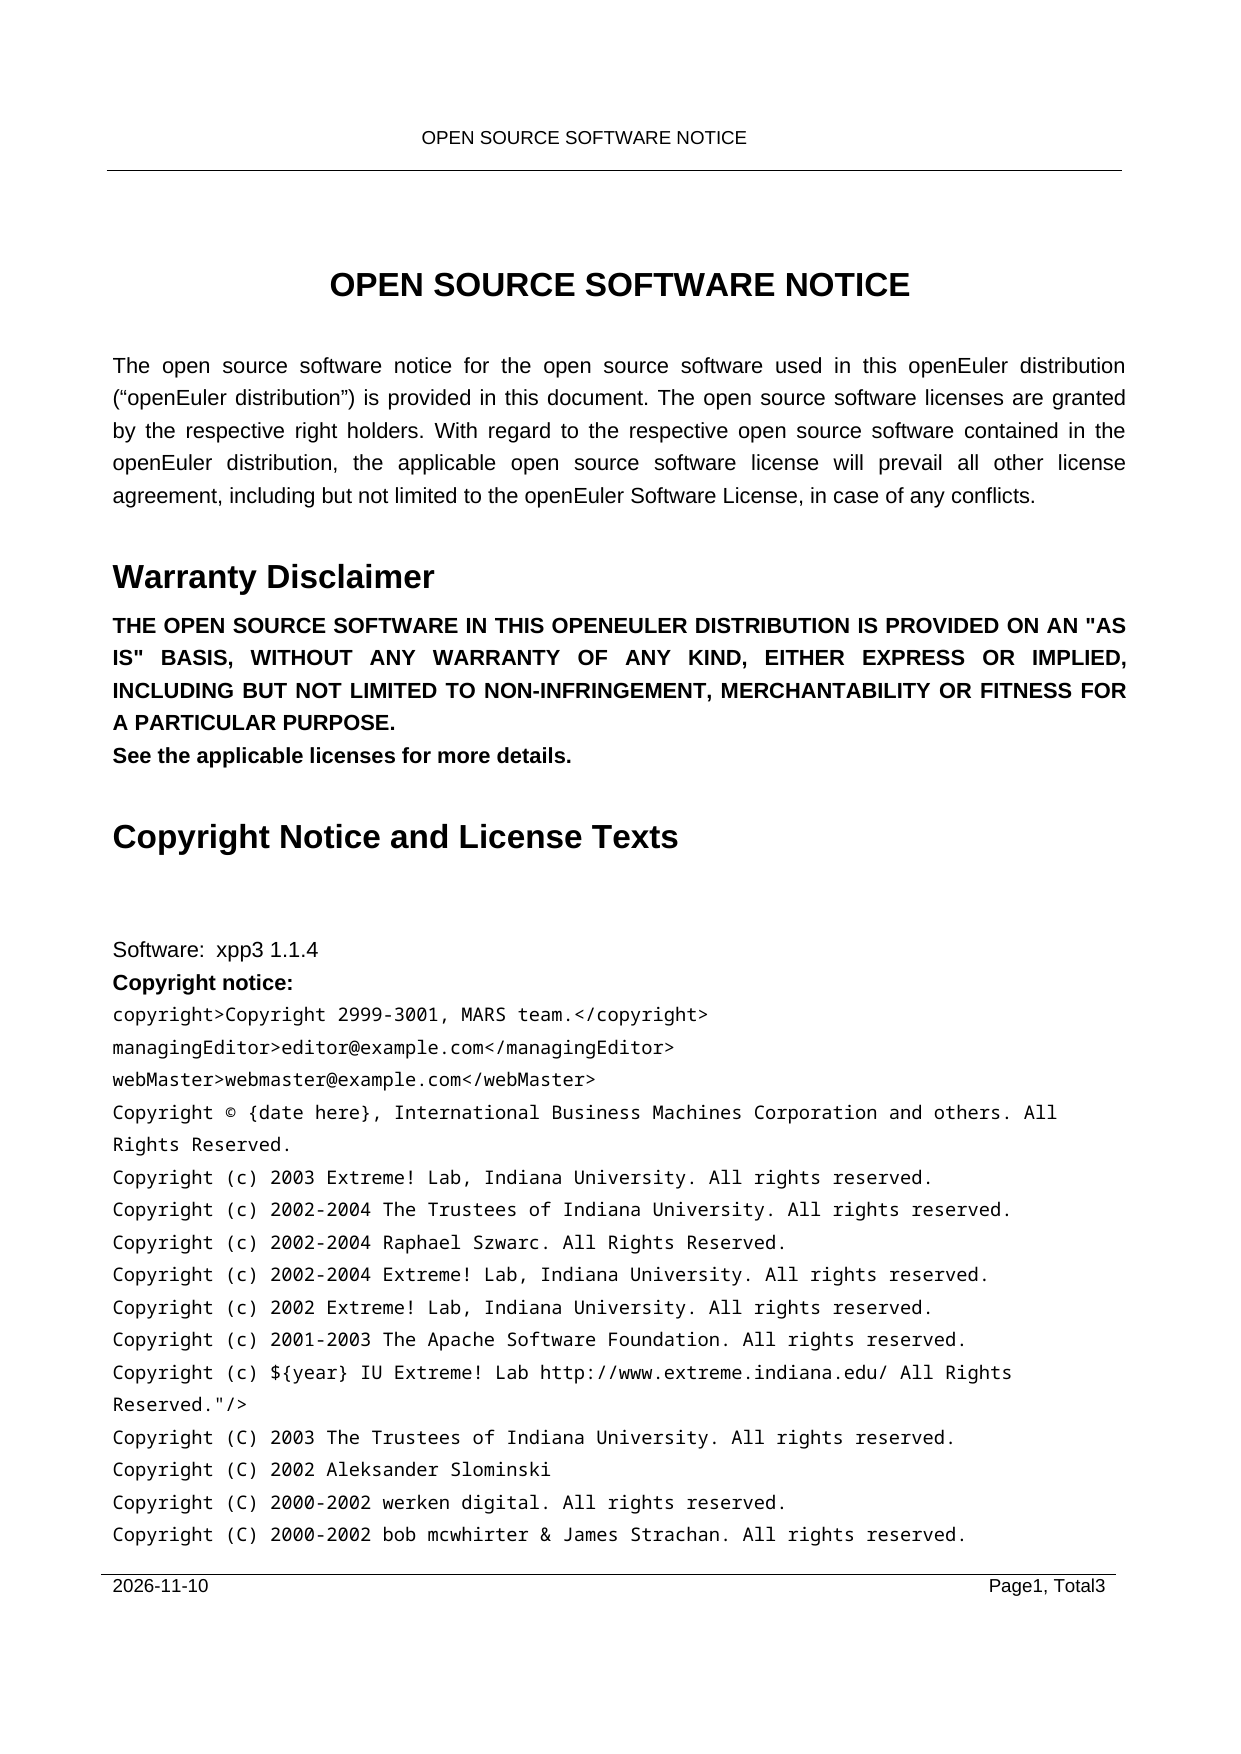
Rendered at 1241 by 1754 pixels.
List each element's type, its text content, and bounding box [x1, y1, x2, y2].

text Copyright (C) 2000-2002 bob mcwhirter & James Strachan. All rights reserved. [112, 1518, 1128, 1551]
text Copyright (c) 2001-2003 The Apache Software Foundation. All rights reserved. [112, 1323, 1128, 1356]
text Software: xpp3 1.1.4 [112, 933, 1128, 966]
text Copyright (c) 2002-2004 Raphael Szwarc. All Rights Reserved. [112, 1226, 1128, 1258]
text Copyright (c) 2002 Extreme! Lab, Indiana University. All rights reserved. [112, 1291, 1128, 1323]
text Copyright (c) 2002-2004 Extreme! Lab, Indiana University. All rights reserved. [112, 1258, 1128, 1291]
text Copyright notice: [112, 966, 1128, 998]
text THE OPEN SOURCE SOFTWARE IN THIS OPENEULER DISTRIBUTION IS PROVIDED ON AN "AS IS" BASIS, WITHOUT ANY WARRANTY OF ANY KIND, EITHER EXPRESS OR IMPLIED, INCLUDING BUT NOT LIMITED TO NON-INFRINGEMENT, MERCHANTABILITY OR FITNESS FOR A PARTICULAR PURPOSE. See the applicable licenses for more details. [112, 609, 1128, 771]
text copyright>Copyright 2999-3001, MARS team.</copyright> managingEditor>editor@example.com</managingEditor> webMaster>webmaster@example.com</webMaster> [112, 998, 1128, 1096]
text The open source software notice for the open source software used in this openEuler distribution (“openEuler distribution”) is provided in this document. The open source software licenses are granted by the respective right holders. With regard to the respective open source software contained in the openEuler distribution, the applicable open source software license will prevail all other license agreement, including but not limited to the openEuler Software License, in case of any conflicts. [112, 349, 1128, 511]
text Copyright © {date here}, International Business Machines Corporation and others. All Rights Reserved. [112, 1096, 1128, 1161]
text Copyright (C) 2002 Aleksander Slominski [112, 1453, 1128, 1486]
text Warranty Disclaimer [112, 544, 1128, 609]
text Copyright (C) 2000-2002 werken digital. All rights reserved. [112, 1486, 1128, 1518]
text Copyright (C) 2003 The Trustees of Indiana University. All rights reserved. [112, 1421, 1128, 1453]
text Copyright (c) 2003 Extreme! Lab, Indiana University. All rights reserved. [112, 1161, 1128, 1193]
text Copyright (c) ${year} IU Extreme! Lab http://www.extreme.indiana.edu/ All Rights Reserved."/> [112, 1356, 1128, 1421]
text Copyright Notice and License Texts [112, 804, 1128, 869]
text Copyright (c) 2002-2004 The Trustees of Indiana University. All rights reserved. [112, 1193, 1128, 1226]
text OPEN SOURCE SOFTWARE NOTICE [112, 251, 1128, 316]
